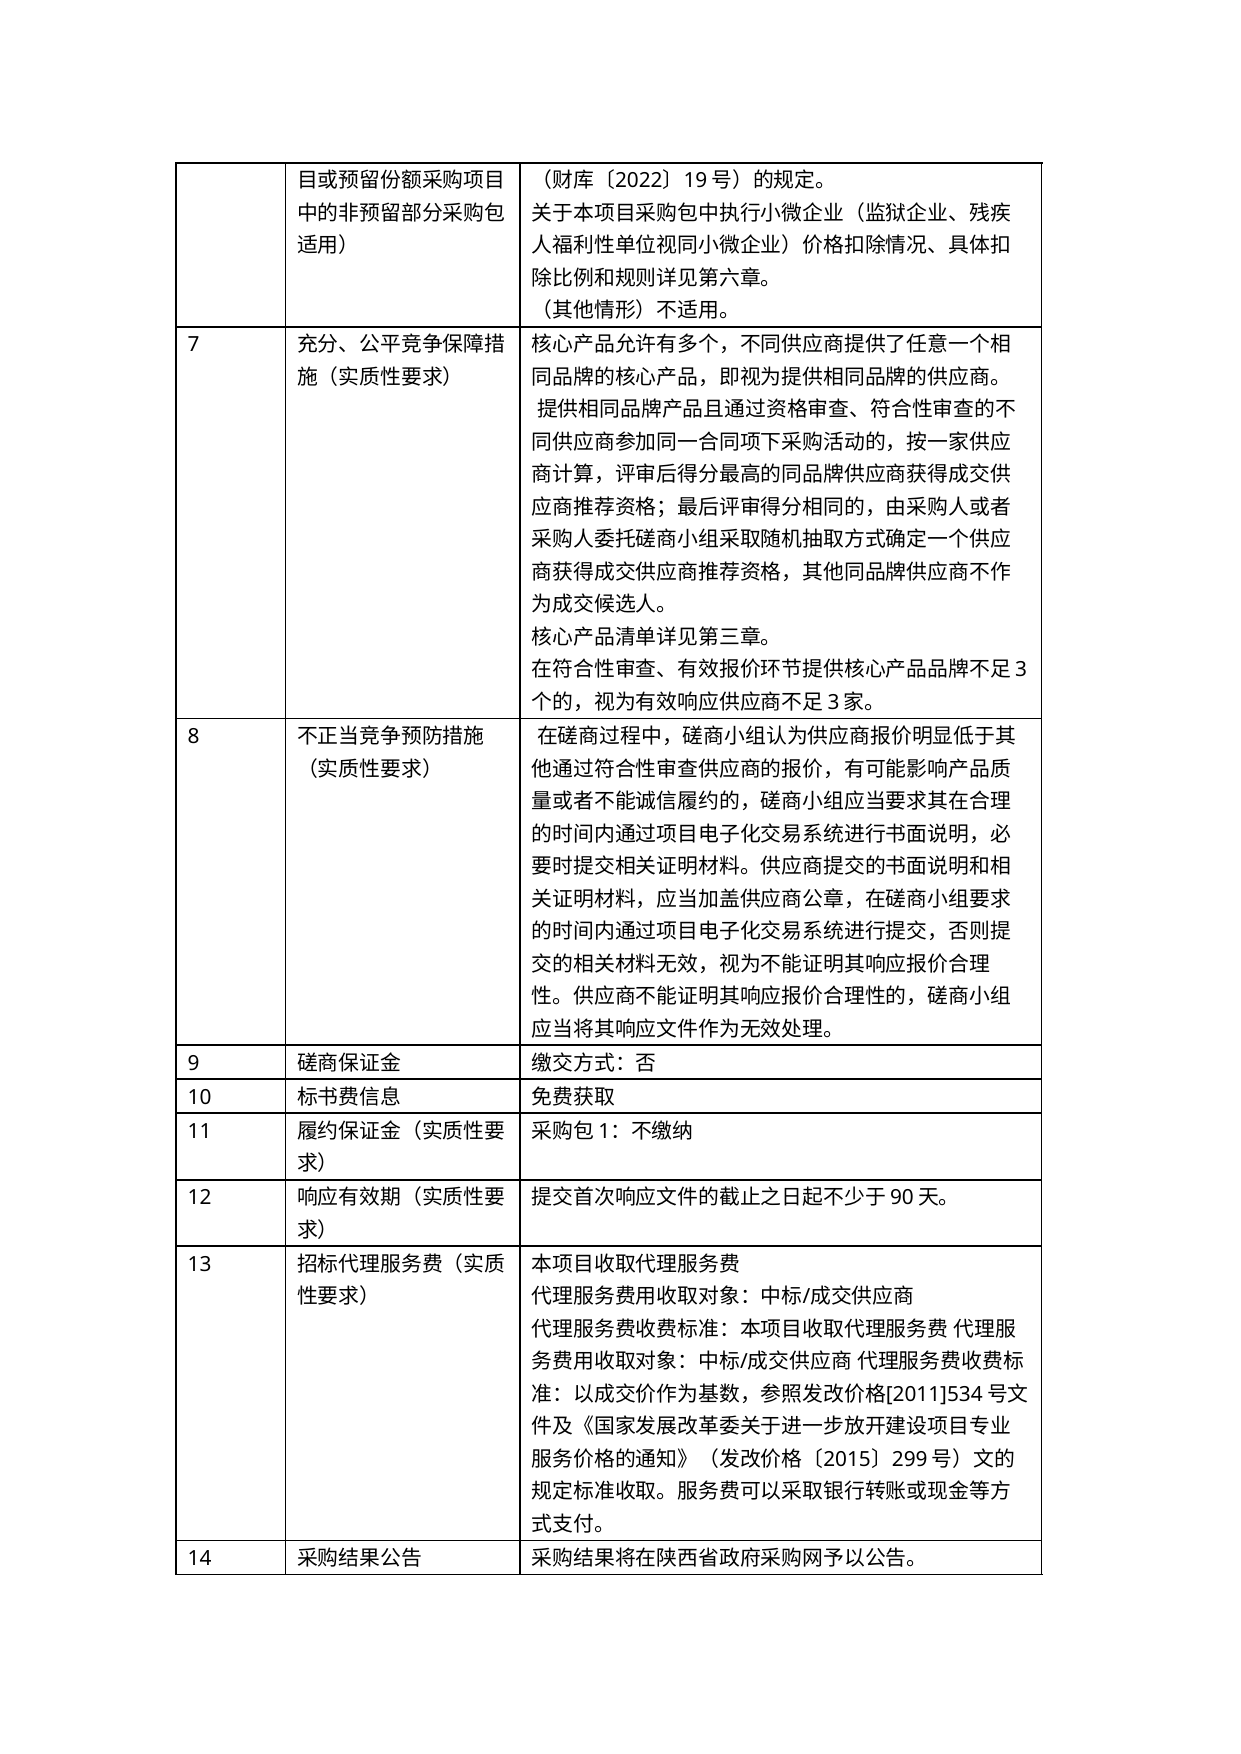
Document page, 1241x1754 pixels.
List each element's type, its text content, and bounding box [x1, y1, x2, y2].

table_cell 不正当竞争预防措施（实质性要求） [286, 719, 519, 1044]
table_cell 响应有效期（实质性要求） [286, 1181, 519, 1245]
table_cell 本项目收取代理服务费 代理服务费用收取对象：中标/成交供应商 代理服务费收费标准：本项目收取代理服务费 代理服务费用收取对象：中标/成交供应商 代理服务费收费标准：以成交价作为基数，参照发改价格[2011]534号文件及《国家发展改革委关于进一步放开建设项目专业服务价格的通知》（发改价格〔2015〕299号）文的规定标准收取。服务费可以采取银行转账或现金等方式支付。 [521, 1247, 1041, 1539]
table_cell 6 [177, 164, 285, 326]
table_cell 招标代理服务费（实质性要求） [286, 1247, 519, 1539]
table_cell 12 [177, 1181, 285, 1245]
table_cell 11 [177, 1114, 285, 1179]
table_cell 采购包1：不缴纳 [521, 1114, 1041, 1179]
table_cell 标书费信息 [286, 1080, 519, 1112]
table_cell 履约保证金（实质性要求） [286, 1114, 519, 1179]
table_cell 14 [177, 1541, 285, 1573]
table_cell 免费获取 [521, 1080, 1041, 1112]
table_cell 核心产品允许有多个，不同供应商提供了任意一个相同品牌的核心产品，即视为提供相同品牌的供应商。 提供相同品牌产品且通过资格审查、符合性审查的不同供应商参加同一合同项下采购活动的，按一家供应商计算，评审后得分最高的同品牌供应商获得成交供应商推荐资格；最后评审得分相同的，由采购人或者采购人委托磋商小组采取随机抽取方式确定一个供应商获得成交供应商推荐资格，其他同品牌供应商不作为成交候选人。 核心产品清单详见第三章。 在符合性审查、有效报价环节提供核心产品品牌不足3个的，视为有效响应供应商不足3家。 [521, 328, 1041, 718]
table_cell 9 [177, 1046, 285, 1078]
table_cell 采购结果公告 [286, 1541, 519, 1573]
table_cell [521, 164, 1041, 326]
table_cell 缴交方式：否 [521, 1046, 1041, 1078]
table_cell 提交首次响应文件的截止之日起不少于90天。 [521, 1181, 1041, 1245]
table_cell 采购结果将在陕西省政府采购网予以公告。 [521, 1541, 1041, 1573]
table_cell 在磋商过程中，磋商小组认为供应商报价明显低于其他通过符合性审查供应商的报价，有可能影响产品质量或者不能诚信履约的，磋商小组应当要求其在合理的时间内通过项目电子化交易系统进行书面说明，必要时提交相关证明材料。供应商提交的书面说明和相关证明材料，应当加盖供应商公章，在磋商小组要求的时间内通过项目电子化交易系统进行提交，否则提交的相关材料无效，视为不能证明其响应报价合理性。供应商不能证明其响应报价合理性的，磋商小组应当将其响应文件作为无效处理。 [521, 719, 1041, 1044]
table_cell 8 [177, 719, 285, 1044]
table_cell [286, 164, 519, 326]
table_cell 充分、公平竞争保障措施（实质性要求） [286, 328, 519, 718]
table_cell 7 [177, 328, 285, 718]
table_cell 10 [177, 1080, 285, 1112]
table_cell 13 [177, 1247, 285, 1539]
table_cell 磋商保证金 [286, 1046, 519, 1078]
